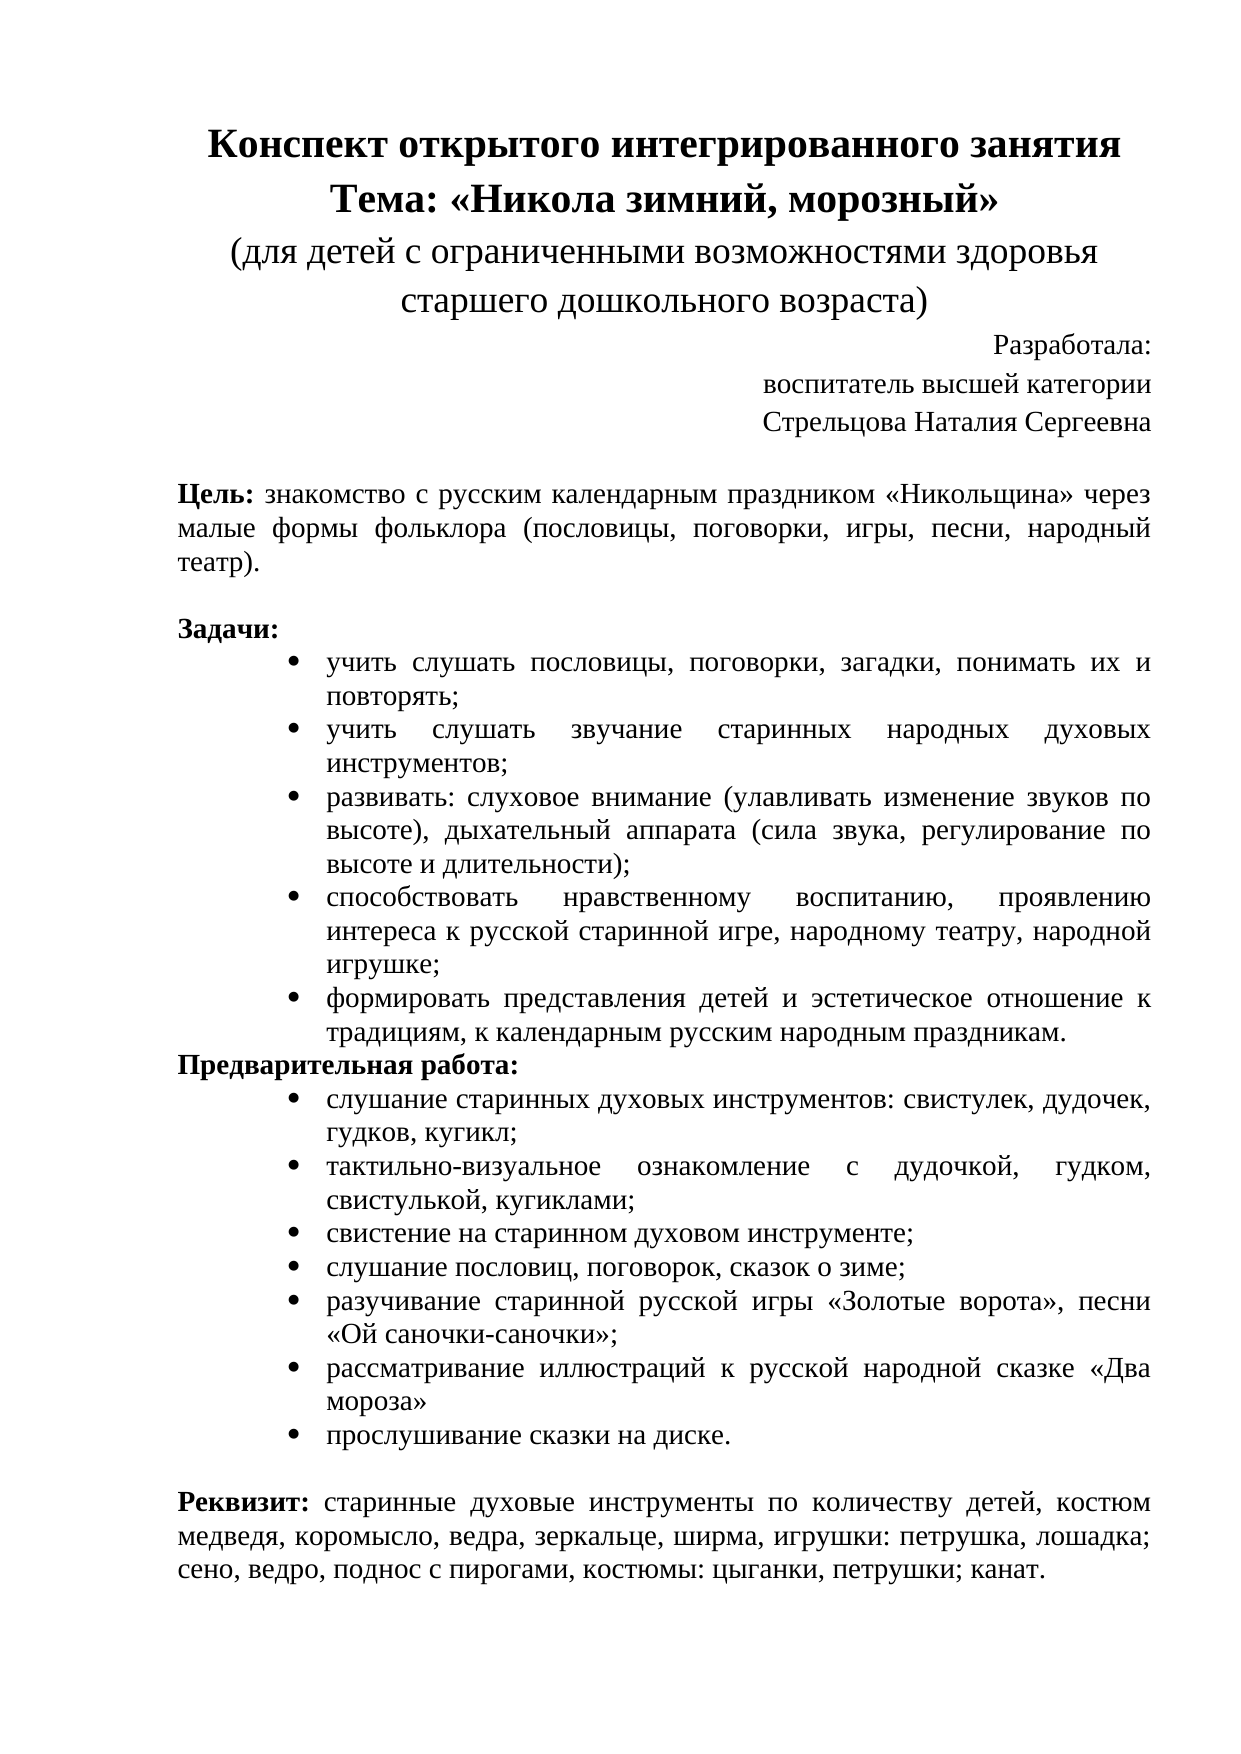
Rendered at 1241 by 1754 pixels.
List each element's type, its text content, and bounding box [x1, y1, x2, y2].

list учить слушать пословицы, поговорки, загадки, понимать их и повторять; [288, 644, 1152, 712]
text Цель: знакомство с русским календарным праздником «Никольщина» через малые формы фольклора (пословицы, поговорки, игры, песни, народный театр). [177, 477, 1152, 577]
list способствовать нравственному воспитанию, проявлению интереса к русской старинной игре, народному театру, народной игрушке; [288, 879, 1152, 980]
list рассматривание иллюстраций к русской народной сказке «Два мороза» [288, 1350, 1152, 1417]
text воспитатель высшей категории [177, 366, 1152, 399]
list формировать представления детей и эстетическое отношение к традициям, к календарным русским народным праздникам. [288, 980, 1152, 1047]
text Тема: «Никола зимний, морозный» [177, 173, 1152, 221]
text Задачи: [177, 611, 1152, 644]
list тактильно-визуальное ознакомление с дудочкой, гудком, свистулькой, кугиклами; [288, 1148, 1152, 1215]
text Разработала: [177, 327, 1152, 361]
text Предварительная работа: [177, 1047, 1152, 1081]
list развивать: слуховое внимание (улавливать изменение звуков по высоте), дыхательный аппарата (сила звука, регулирование по высоте и длительности); [288, 779, 1152, 879]
text Конспект открытого интегрированного занятия [177, 118, 1152, 166]
list разучивание старинной русской игры «Золотые ворота», песни «Ой саночки-саночки»; [288, 1283, 1152, 1350]
text (для детей с ограниченными возможностями здоровья старшего дошкольного возраста) [177, 228, 1152, 321]
list свистение на старинном духовом инструменте; [288, 1215, 1152, 1249]
text Реквизит: старинные духовые инструменты по количеству детей, костюм медведя, коромысло, ведра, зеркальце, ширма, игрушки: петрушка, лошадка; сено, ведро, поднос с пирогами, костюмы: цыганки, петрушки; канат. [177, 1484, 1152, 1585]
list слушание пословиц, поговорок, сказок о зиме; [288, 1249, 1152, 1283]
list учить слушать звучание старинных народных духовых инструментов; [288, 712, 1152, 779]
list прослушивание сказки на диске. [288, 1417, 1152, 1451]
text Стрельцова Наталия Сергеевна [177, 404, 1152, 438]
list слушание старинных духовых инструментов: свистулек, дудочек, гудков, кугикл; [288, 1081, 1152, 1148]
